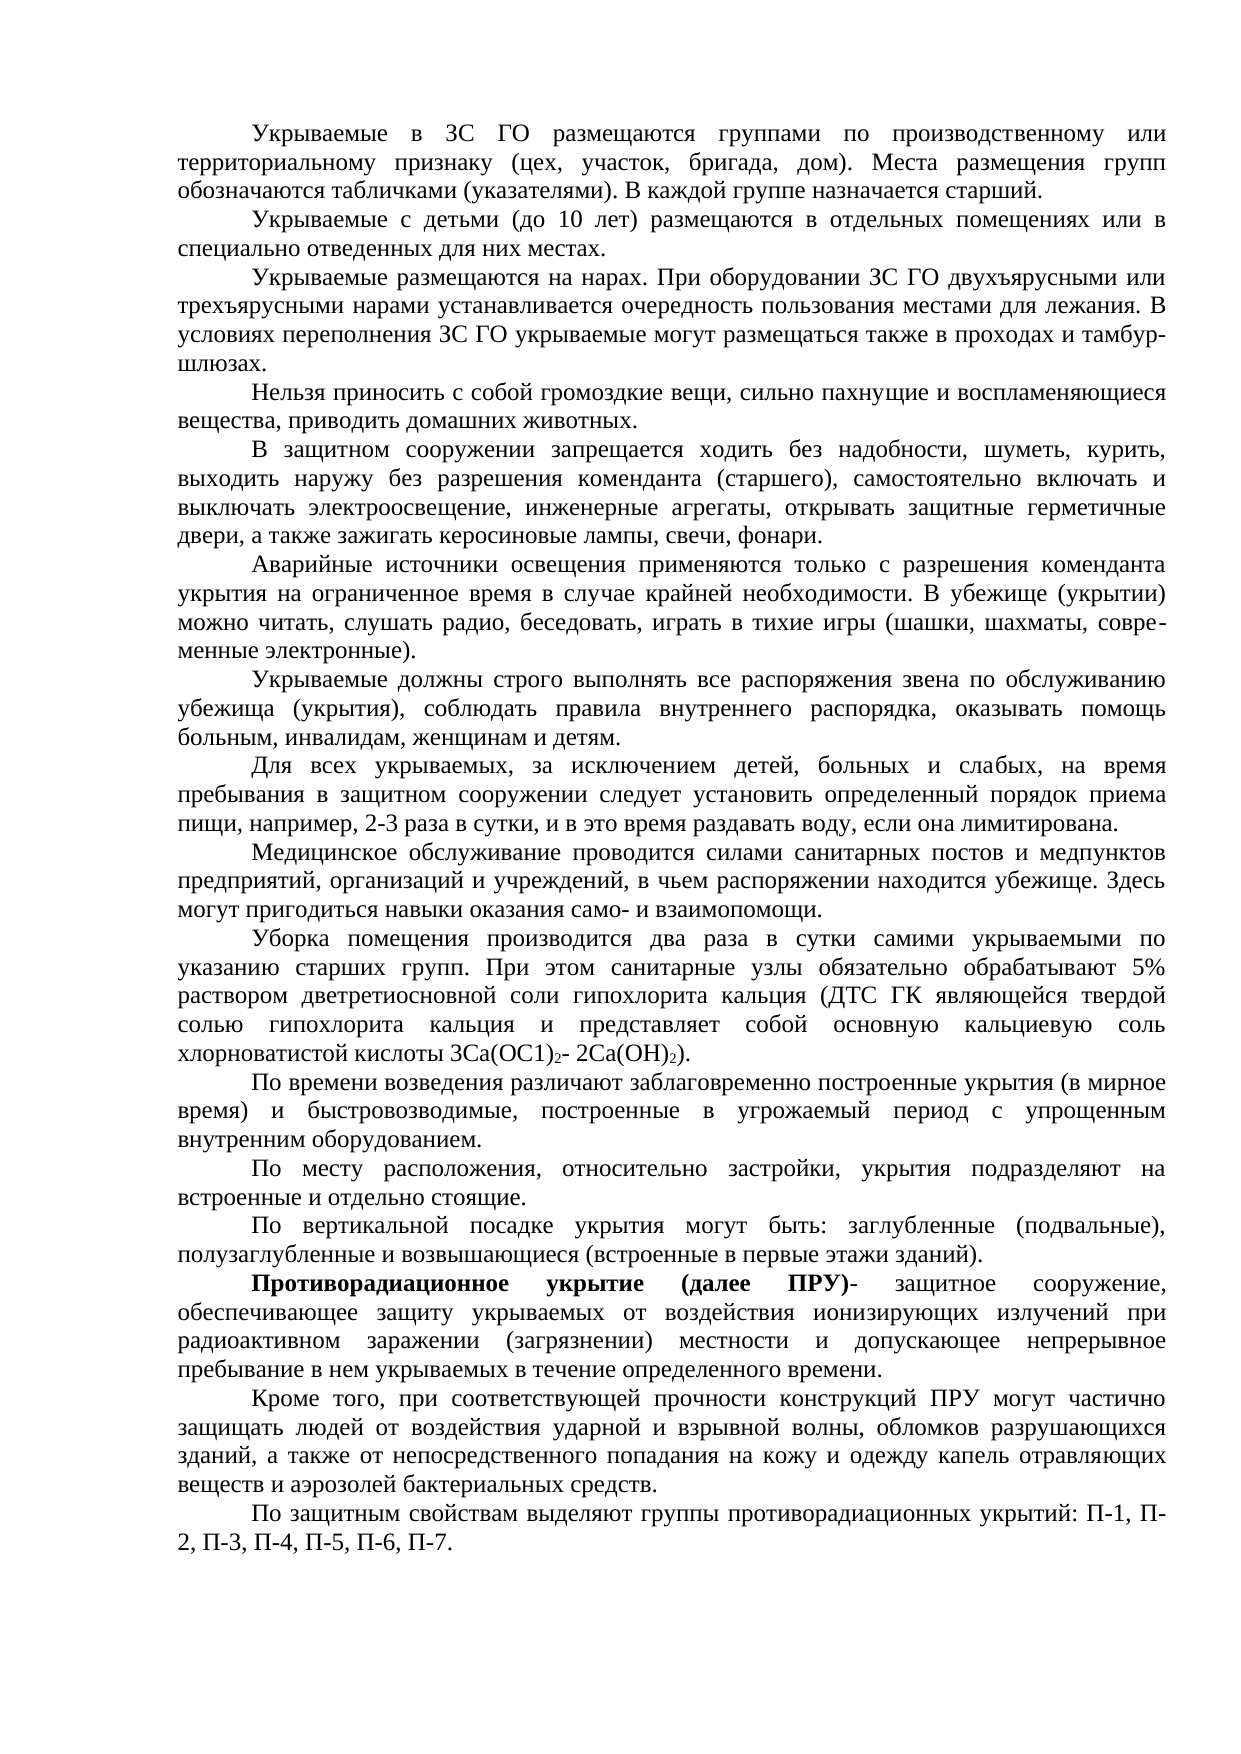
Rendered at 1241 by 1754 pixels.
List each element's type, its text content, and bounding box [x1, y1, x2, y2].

text По защитным свойствам выделяют группы противорадиационных укрытий: П-1, П-2, П-3, П-4, П-5, П-6, П-7. [177, 1498, 1167, 1556]
text Аварийные источники освещения применяются только с разрешения коменданта укрытия на ограниченное время в случае крайней необходимости. В убежище (укрытии) можно читать, слушать радио, беседовать, играть в тихие игры (шашки, шахматы, современные электронные). [177, 549, 1167, 664]
text Медицинское обслуживание проводится силами санитарных постов и медпунктов предприятий, организаций и учреждений, в чьем распоряжении находится убежище. Здесь могут пригодиться навыки оказания само- и взаимопомощи. [177, 837, 1167, 923]
text Для всех укрываемых, за исключением детей, больных и слабых, на время пребывания в защитном сооружении следует установить определенный порядок приема пищи, например, 2-3 раза в сутки, и в это время раздавать воду, если она лимитирована. [177, 751, 1167, 837]
text Противорадиационное укрытие (далее ПРУ)- защитное сооружение, обеспечивающее защиту укрываемых от воздействия ионизирующих излучений при радиоактивном заражении (загрязнении) местности и допускающее непрерывное пребывание в нем укрываемых в течение определенного времени. [177, 1268, 1167, 1383]
text Укрываемые с детьми (до 10 лет) размещаются в отдельных помещениях или в специально отведенных для них местах. [177, 204, 1167, 262]
text Нельзя приносить с собой громоздкие вещи, сильно пахнущие и воспламеняющиеся вещества, приводить домашних животных. [177, 377, 1167, 434]
text Укрываемые в ЗС ГО размещаются группами по производственному или территориальному признаку (цех, участок, бригада, дом). Места размещения групп обозначаются табличками (указателями). В каждой группе назначается старший. [177, 118, 1167, 204]
text По времени возведения различают заблаговременно построенные укрытия (в мирное время) и быстровозводимые, построенные в угрожаемый период с упрощенным внутренним оборудованием. [177, 1067, 1167, 1153]
text По месту расположения, относительно застройки, укрытия подразделяют на встроенные и отдельно стоящие. [177, 1153, 1167, 1211]
text Укрываемые должны строго выполнять все распоряжения звена по обслуживанию убежища (укрытия), соблюдать правила внутреннего распорядка, оказывать помощь больным, инвалидам, женщинам и детям. [177, 664, 1167, 751]
text По вертикальной посадке укрытия могут быть: заглубленные (подвальные), полузаглубленные и возвышающиеся (встроенные в первые этажи зданий). [177, 1211, 1167, 1268]
text В защитном сооружении запрещается ходить без надобности, шуметь, курить, выходить наружу без разрешения коменданта (старшего), самостоятельно включать и выключать электроосвещение, инженерные агрегаты, открывать защитные герметичные двери, а также зажигать керосиновые лампы, свечи, фонари. [177, 434, 1167, 549]
text Укрываемые размещаются на нарах. При оборудовании ЗС ГО двухъярусными или трехъярусными нарами устанавливается очередность пользования местами для лежания. В условиях переполнения ЗС ГО укрываемые могут размещаться также в проходах и тамбур-шлюзах. [177, 262, 1167, 377]
text Кроме того, при соответствующей прочности конструкций ПРУ могут частично защищать людей от воздействия ударной и взрывной волны, обломков разрушающихся зданий, а также от непосредственного попадания на кожу и одежду капель отравляющих веществ и аэрозолей бактериальных средств. [177, 1383, 1167, 1498]
text Уборка помещения производится два раза в сутки самими укрываемыми по указанию старших групп. При этом санитарные узлы обязательно обрабатывают 5% раствором дветретиосновной соли гипохлорита кальция (ДТС ГК являющейся твердой солью гипохлорита кальция и представляет собой основную кальциевую соль хлорноватистой кислоты 3Са(ОС1)2- 2Са(ОН)2). [177, 923, 1167, 1067]
